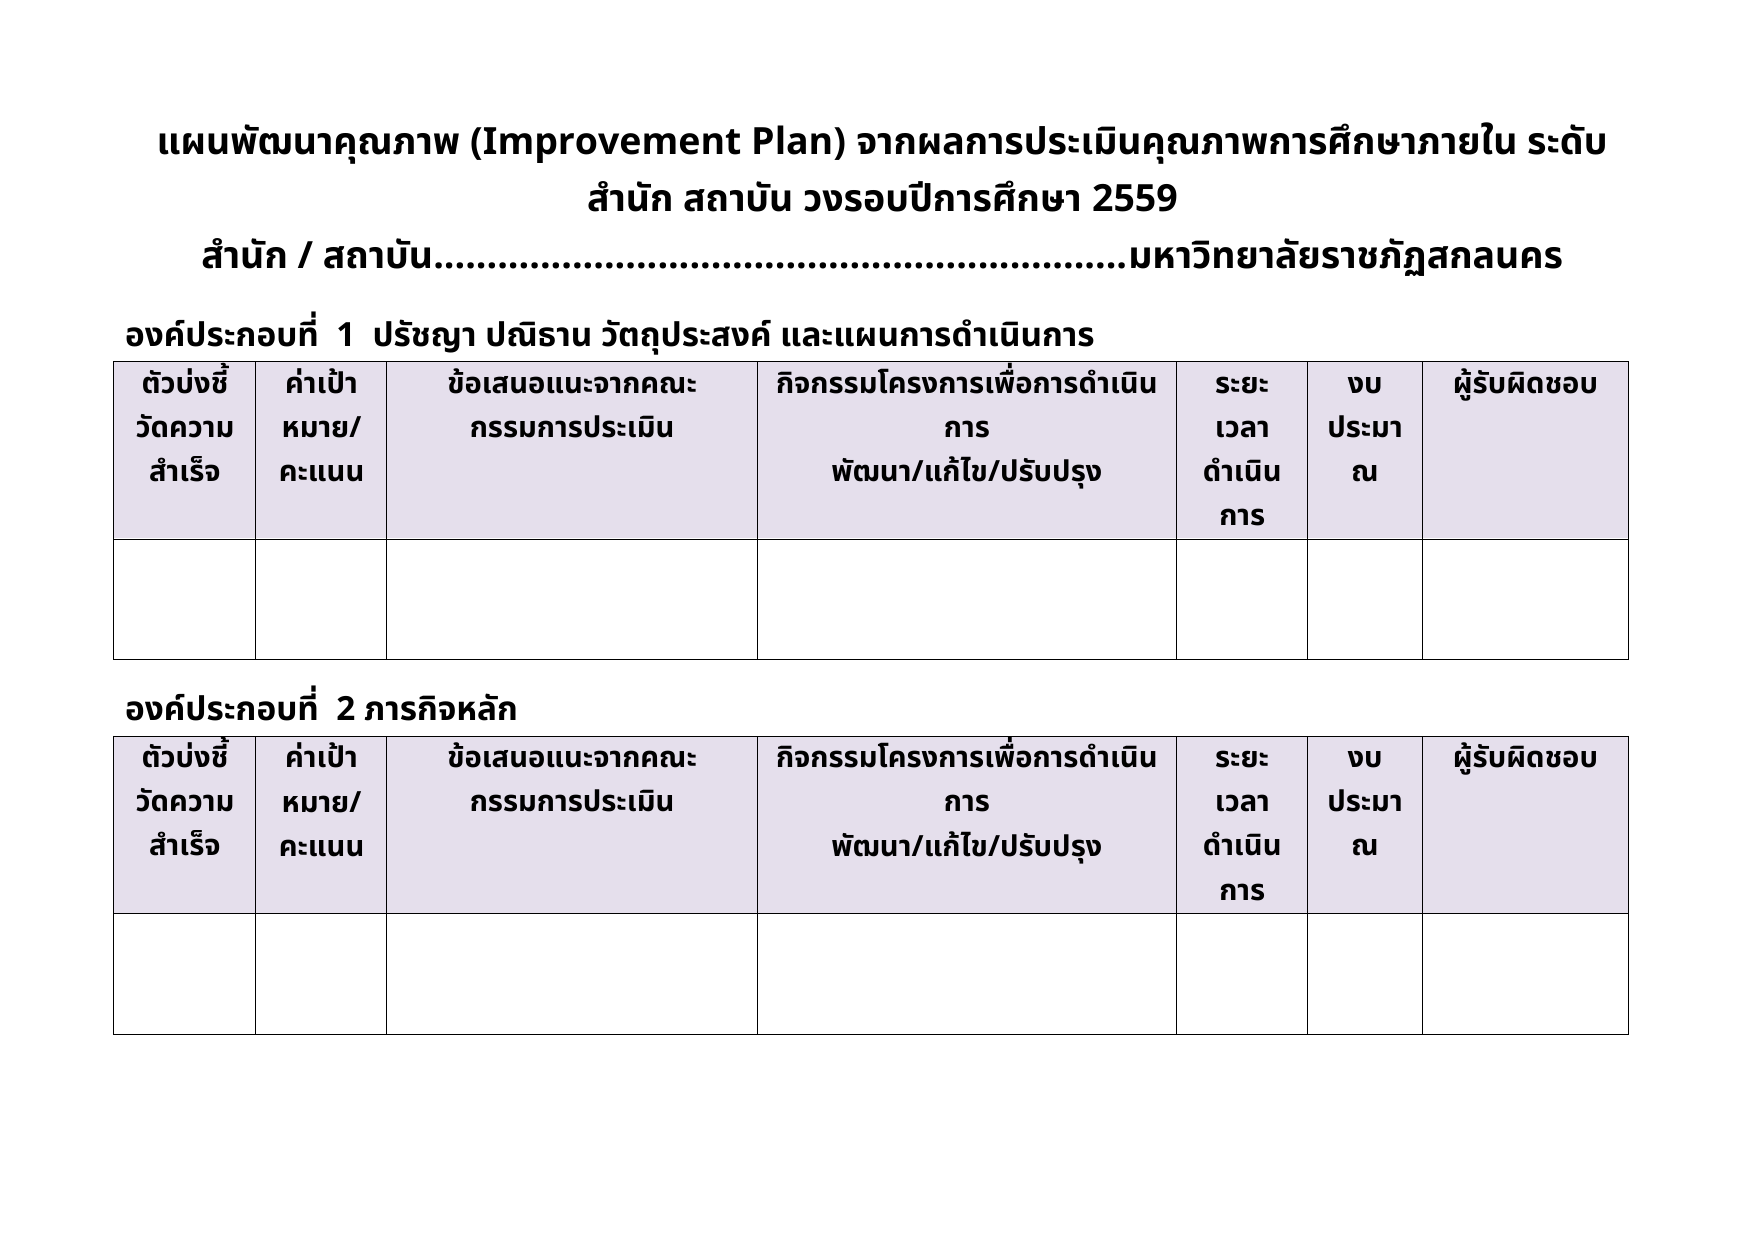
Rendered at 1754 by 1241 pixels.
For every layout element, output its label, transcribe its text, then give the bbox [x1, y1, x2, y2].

table_cell [387, 914, 757, 1034]
table_header ระยะเวลาดำเนินการ [1177, 362, 1307, 538]
table_cell [114, 540, 255, 659]
table_header งบประมาณ [1308, 362, 1422, 538]
table_cell [114, 914, 255, 1034]
text สำนัก / สถาบัน.................................................................มหาวิทยาลัยราชภัฏสกลนคร [125, 228, 1639, 286]
text แผนพัฒนาคุณภาพ (Improvement Plan) จากผลการประเมินคุณภาพการศึกษาภายใน ระดับสำนัก สถาบัน วงรอบปีการศึกษา 2559 [125, 114, 1639, 228]
table_header ระยะเวลาดำเนินการ [1177, 737, 1307, 913]
table_header ค่าเป้าหมาย/คะแนน [256, 362, 386, 538]
table_header งบประมาณ [1308, 737, 1422, 913]
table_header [758, 737, 1176, 913]
table_header ตัวบ่งชี้ วัดความสำเร็จ [114, 737, 255, 913]
table_cell [1308, 540, 1422, 659]
table_header ตัวบ่งชี้ วัดความสำเร็จ [114, 362, 255, 538]
table_cell [1423, 540, 1628, 659]
table_header ข้อเสนอแนะจากคณะกรรมการประเมิน [387, 362, 757, 538]
table_cell [256, 914, 386, 1034]
table_cell [1177, 914, 1307, 1034]
table_header ค่าเป้าหมาย/คะแนน [256, 737, 386, 913]
table_cell [387, 540, 757, 659]
table_cell [758, 914, 1176, 1034]
text องค์ประกอบที่ 1 ปรัชญา ปณิธาน วัตถุประสงค์ และแผนการดำเนินการ [125, 311, 1639, 361]
table_header ผู้รับผิดชอบ [1423, 362, 1628, 538]
text องค์ประกอบที่ 2 ภารกิจหลัก [125, 685, 1639, 736]
table_header ข้อเสนอแนะจากคณะกรรมการประเมิน [387, 737, 757, 913]
table_cell [1308, 914, 1422, 1034]
table_cell [256, 540, 386, 659]
table_header กิจกรรมโครงการเพื่อการดำเนินการ พัฒนา/แก้ไข/ปรับปรุง [758, 362, 1176, 538]
table_cell [1177, 540, 1307, 659]
table_header ผู้รับผิดชอบ [1423, 737, 1628, 913]
table_cell [1423, 914, 1628, 1034]
table_cell [758, 540, 1176, 659]
